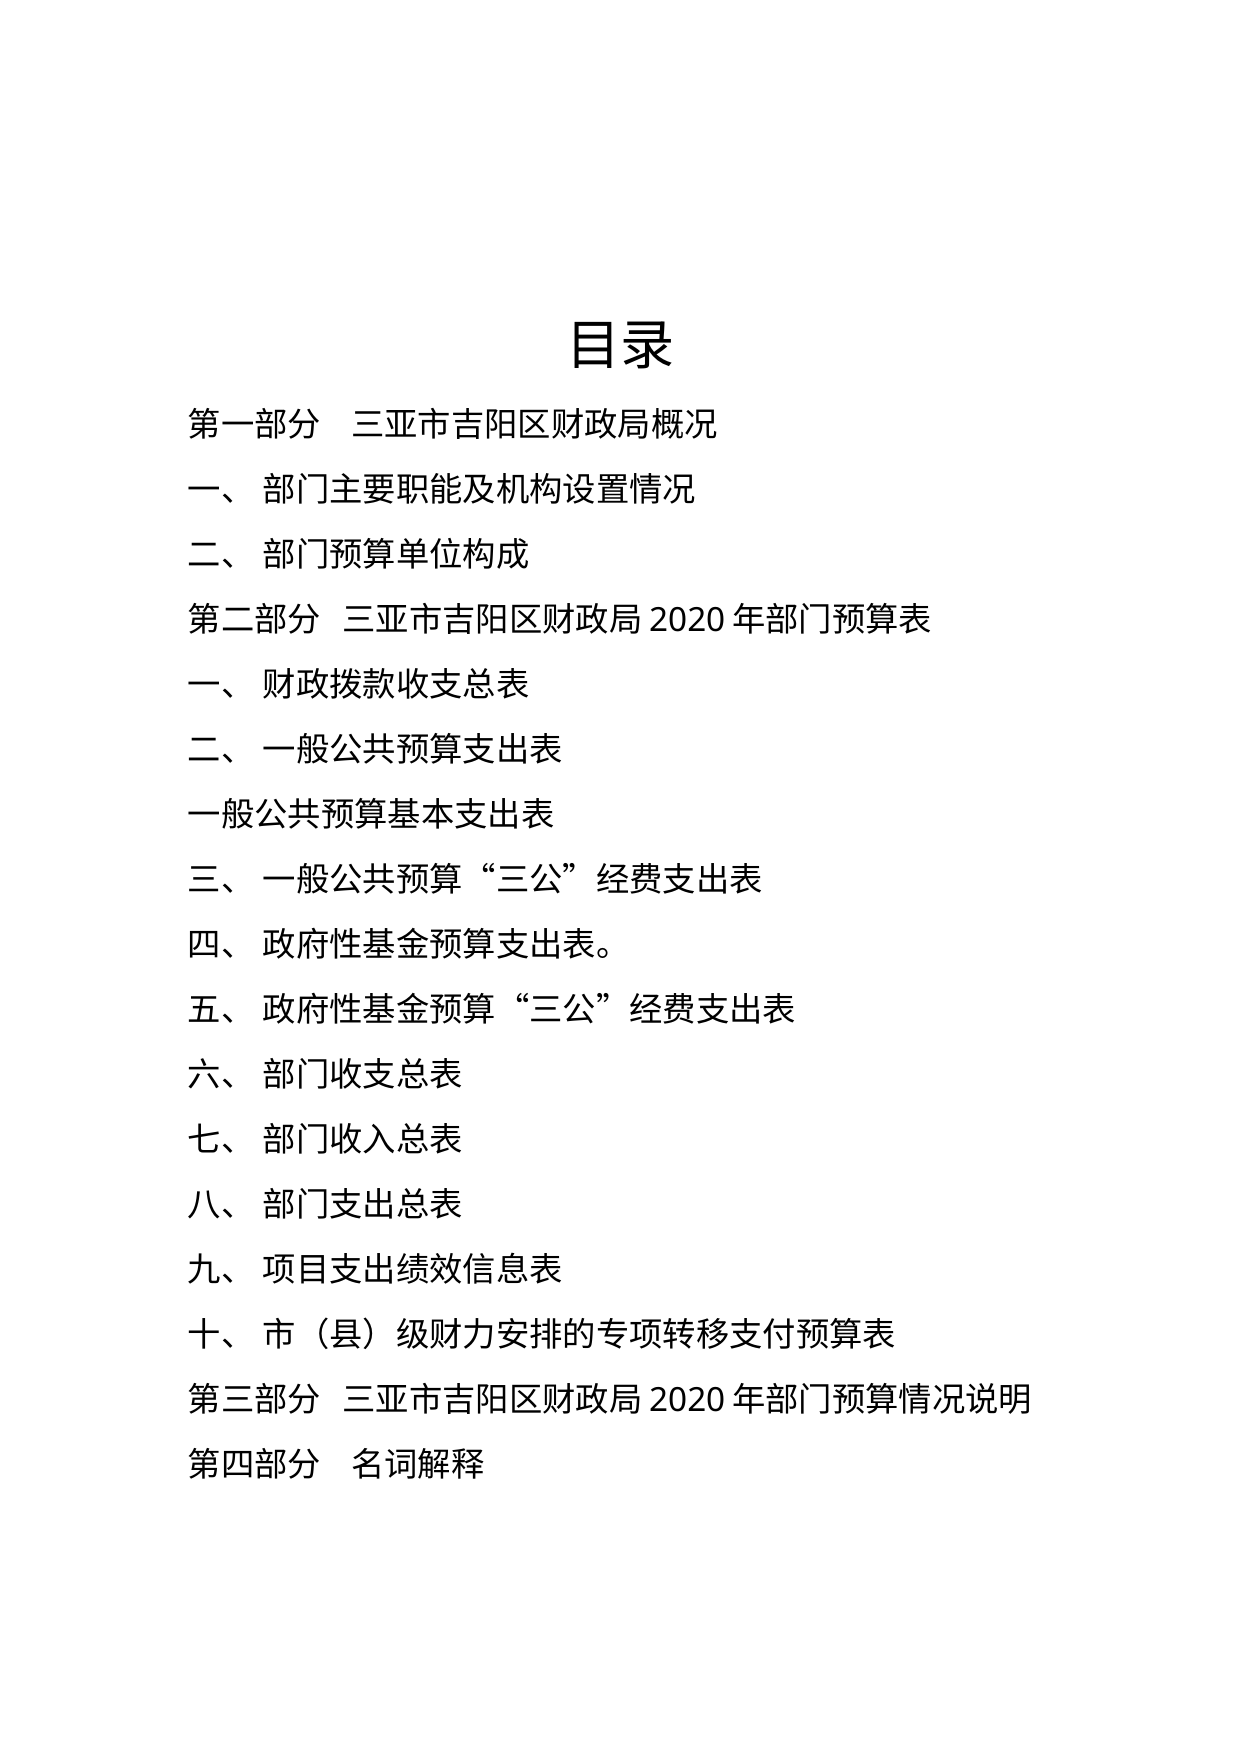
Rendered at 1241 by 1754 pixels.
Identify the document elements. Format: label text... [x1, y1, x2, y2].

list 部门预算单位构成 [187, 519, 1053, 584]
list 部门收入总表 [187, 1104, 1053, 1169]
list 项目支出绩效信息表 [187, 1234, 1053, 1299]
list 部门收支总表 [187, 1039, 1053, 1104]
text 一般公共预算基本支出表 [187, 779, 1053, 844]
text 目录 [187, 292, 1053, 389]
list 三亚市吉阳区财政局2020年部门预算情况说明 [187, 1364, 1053, 1429]
list 财政拨款收支总表 [187, 649, 1053, 714]
list 一般公共预算支出表 [187, 714, 1053, 779]
list 三亚市吉阳区财政局2020年部门预算表 [187, 584, 1053, 649]
list 政府性基金预算“三公”经费支出表 [187, 974, 1053, 1039]
list 一般公共预算“三公”经费支出表 [187, 844, 1053, 909]
list 三亚市吉阳区财政局概况 [187, 389, 1053, 454]
list 政府性基金预算支出表。 [187, 909, 1053, 974]
list 市（县）级财力安排的专项转移支付预算表 [187, 1299, 1053, 1364]
list 名词解释 [187, 1429, 1053, 1494]
list 部门支出总表 [187, 1169, 1053, 1234]
list 部门主要职能及机构设置情况 [187, 454, 1053, 519]
